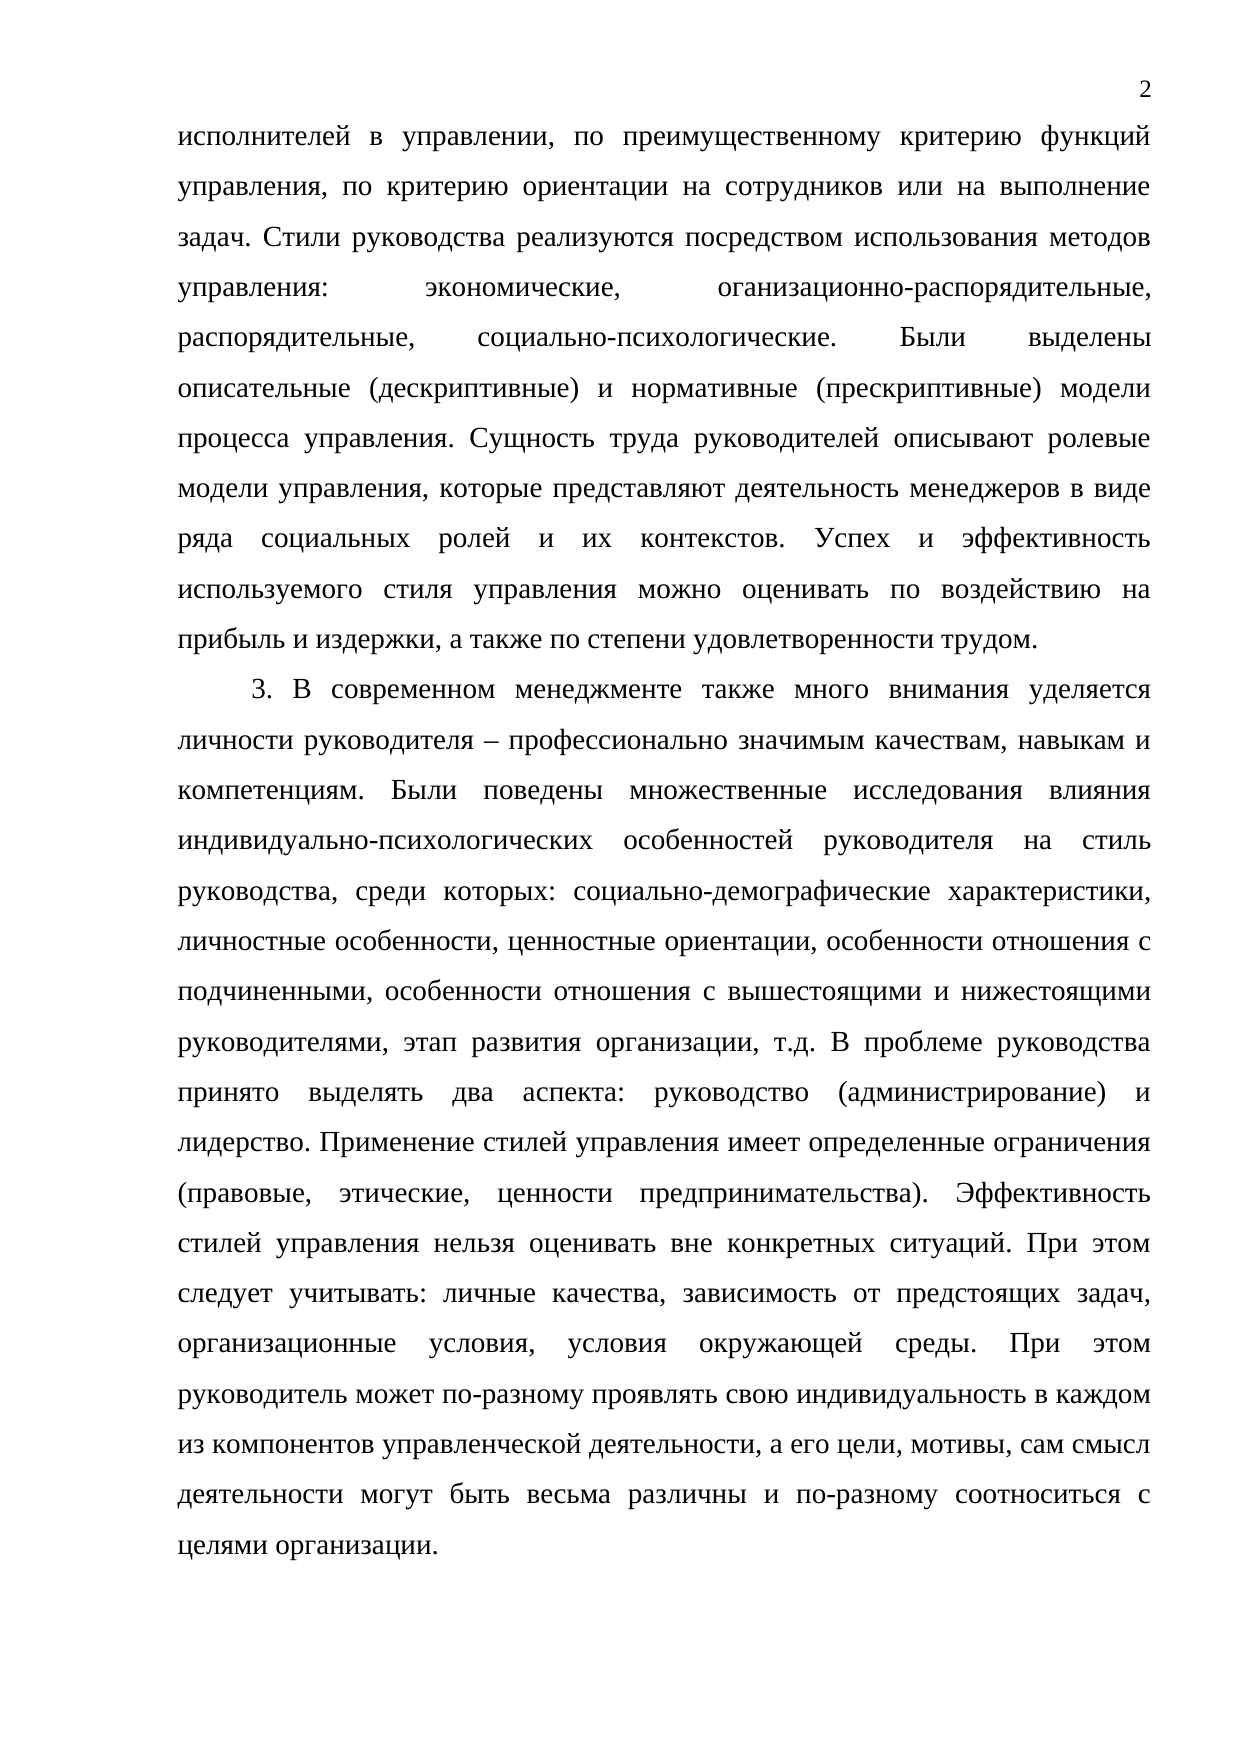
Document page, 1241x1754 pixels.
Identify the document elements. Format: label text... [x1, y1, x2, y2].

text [177, 118, 1152, 655]
text 3. В современном менеджменте также много внимания уделяется личности руководителя – профессионально значимым качествам, навыкам и компетенциям. Были поведены множественные исследования влияния индивидуально-психологических особенностей руководителя на стиль руководства, среди которых: социально-демографические характеристики, личностные особенности, ценностные ориентации, особенности отношения с подчиненными, особенности отношения с вышестоящими и нижестоящими руководителями, этап развития организации, т.д. В проблеме руководства принято выделять два аспекта: руководство (администрирование) и лидерство. Применение стилей управления имеет определенные ограничения (правовые, этические, ценности предпринимательства). Эффективность стилей управления нельзя оценивать вне конкретных ситуаций. При этом следует учитывать: личные качества, зависимость от предстоящих задач, организационные условия, условия окружающей среды. При этом руководитель может по-разному проявлять свою индивидуальность в каждом из компонентов управленческой деятельности, а его цели, мотивы, сам смысл деятельности могут быть весьма различны и по-разному соотноситься с целями организации. [177, 672, 1152, 1560]
